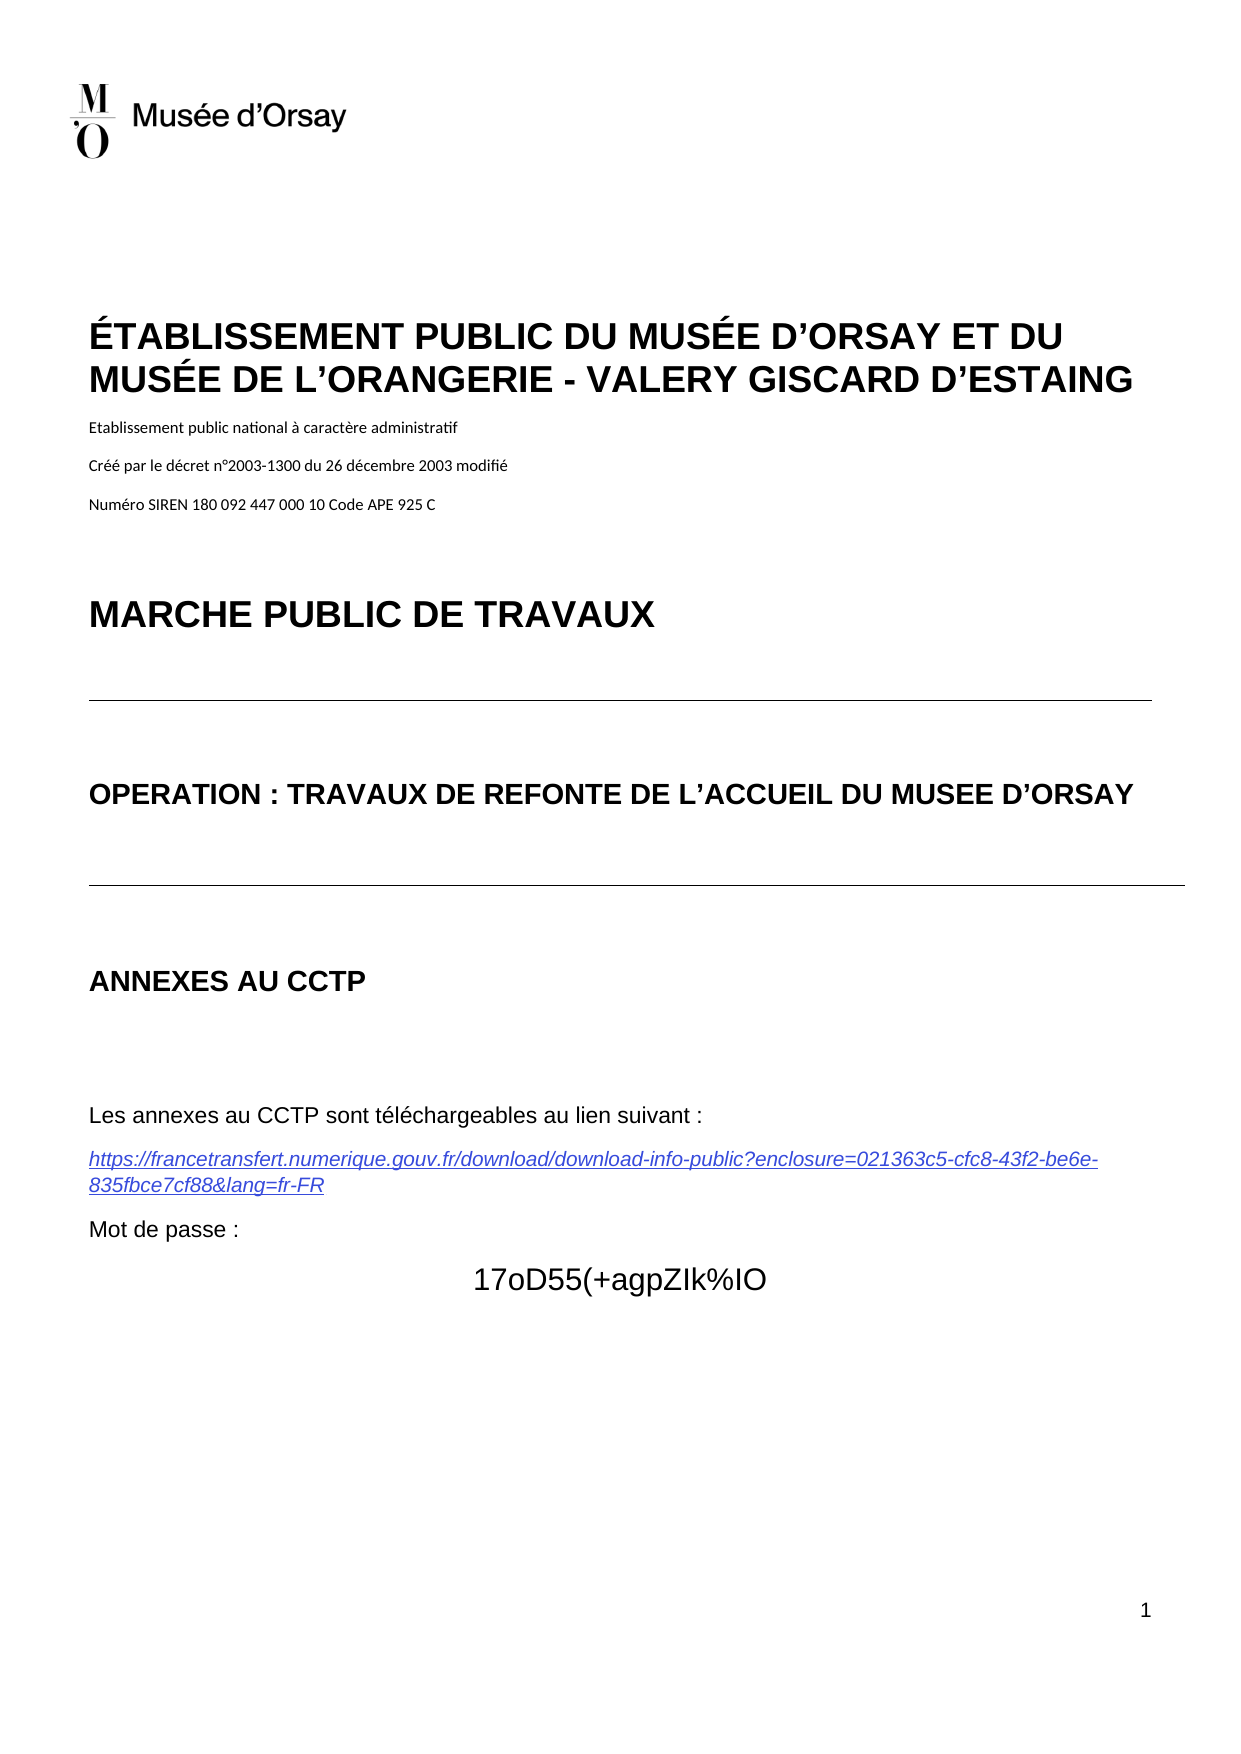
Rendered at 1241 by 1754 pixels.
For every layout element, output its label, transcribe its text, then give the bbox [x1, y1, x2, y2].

text OPERATION : TRAVAUX DE REFONTE DE L’ACCUEIL DU MUSEE D’ORSAY [89, 777, 1152, 811]
text Les annexes au CCTP sont téléchargeables au lien suivant : [89, 1102, 1152, 1128]
text Numéro SIREN 180 092 447 000 10 Code APE 925 C [89, 494, 1152, 514]
text Mot de passe : [89, 1216, 1152, 1242]
text 17oD55(+agpZIk%IO [89, 1261, 1152, 1297]
text Créé par le décret n°2003-1300 du 26 décembre 2003 modifié [89, 456, 1152, 476]
text ÉTABLISSEMENT PUBLIC DU MUSÉE D’ORSAY ET DU MUSÉE DE L’ORANGERIE - VALERY GISCARD D’ESTAING [89, 314, 1152, 400]
text Etablissement public national à caractère administratif [89, 417, 1152, 437]
text https://francetransfert.numerique.gouv.fr/download/download-info-public?enclosure=021363c5-cfc8-43f2-be6e-835fbce7cf88&lang=fr-FR [89, 1147, 1152, 1197]
picture [0, 0, 1241, 596]
text marche public de travaUx [89, 592, 1152, 636]
table_header ANNEXES AU CCTP [89, 886, 1185, 1040]
